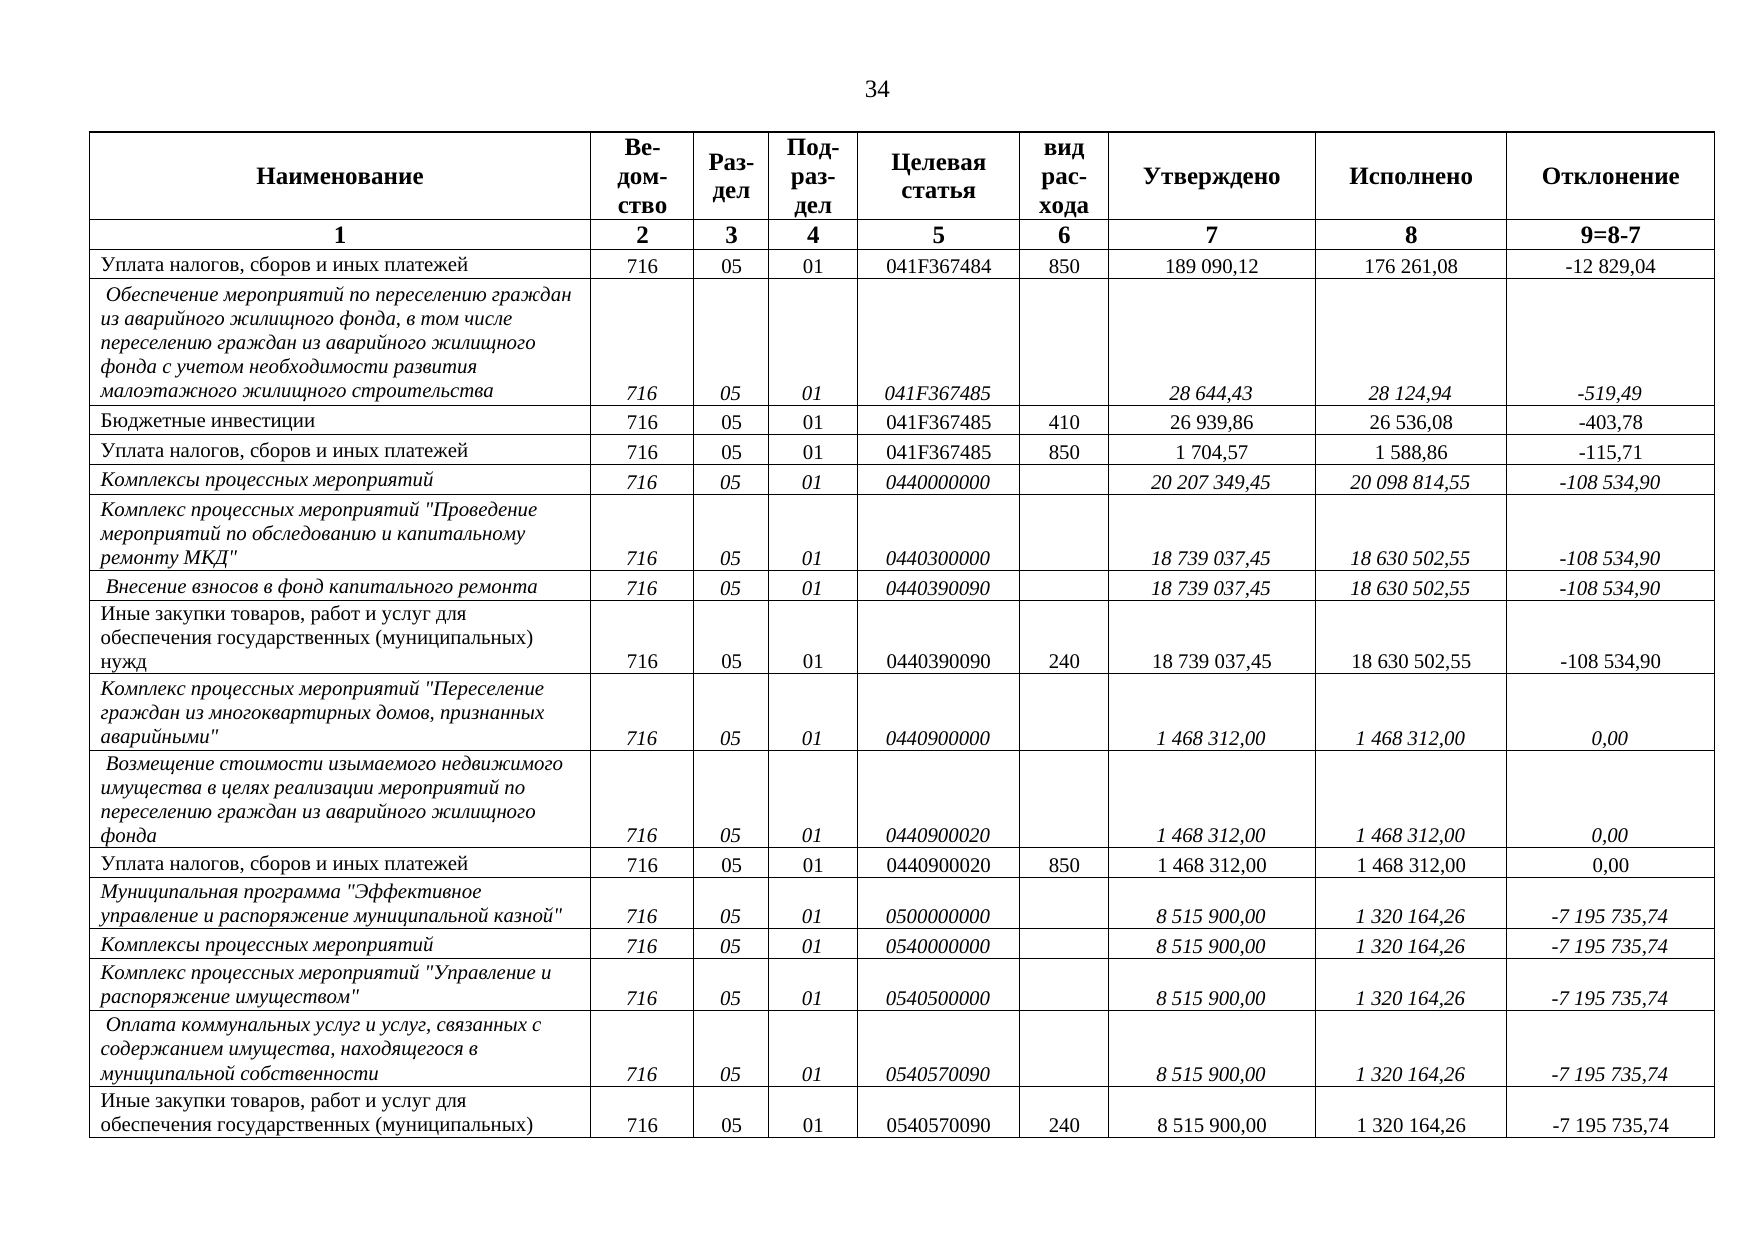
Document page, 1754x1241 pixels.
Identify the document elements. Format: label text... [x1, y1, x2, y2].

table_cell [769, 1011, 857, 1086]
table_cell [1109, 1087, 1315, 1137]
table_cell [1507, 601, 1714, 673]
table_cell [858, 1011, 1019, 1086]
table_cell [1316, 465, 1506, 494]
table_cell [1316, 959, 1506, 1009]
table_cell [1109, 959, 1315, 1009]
table_cell 5 [858, 220, 1019, 248]
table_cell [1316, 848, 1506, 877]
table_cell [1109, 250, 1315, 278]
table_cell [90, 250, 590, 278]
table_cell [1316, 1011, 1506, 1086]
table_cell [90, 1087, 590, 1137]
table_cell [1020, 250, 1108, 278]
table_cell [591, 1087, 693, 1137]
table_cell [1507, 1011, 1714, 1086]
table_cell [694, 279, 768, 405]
table_cell 1 [90, 220, 590, 248]
table_header Отклонение [1507, 133, 1714, 219]
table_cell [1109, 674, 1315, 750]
table_cell 2 [591, 220, 693, 248]
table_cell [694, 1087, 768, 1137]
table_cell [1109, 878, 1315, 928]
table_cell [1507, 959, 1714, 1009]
table_header Ве- дом-ство [591, 133, 693, 219]
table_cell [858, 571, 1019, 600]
table_header Наименование [90, 133, 590, 219]
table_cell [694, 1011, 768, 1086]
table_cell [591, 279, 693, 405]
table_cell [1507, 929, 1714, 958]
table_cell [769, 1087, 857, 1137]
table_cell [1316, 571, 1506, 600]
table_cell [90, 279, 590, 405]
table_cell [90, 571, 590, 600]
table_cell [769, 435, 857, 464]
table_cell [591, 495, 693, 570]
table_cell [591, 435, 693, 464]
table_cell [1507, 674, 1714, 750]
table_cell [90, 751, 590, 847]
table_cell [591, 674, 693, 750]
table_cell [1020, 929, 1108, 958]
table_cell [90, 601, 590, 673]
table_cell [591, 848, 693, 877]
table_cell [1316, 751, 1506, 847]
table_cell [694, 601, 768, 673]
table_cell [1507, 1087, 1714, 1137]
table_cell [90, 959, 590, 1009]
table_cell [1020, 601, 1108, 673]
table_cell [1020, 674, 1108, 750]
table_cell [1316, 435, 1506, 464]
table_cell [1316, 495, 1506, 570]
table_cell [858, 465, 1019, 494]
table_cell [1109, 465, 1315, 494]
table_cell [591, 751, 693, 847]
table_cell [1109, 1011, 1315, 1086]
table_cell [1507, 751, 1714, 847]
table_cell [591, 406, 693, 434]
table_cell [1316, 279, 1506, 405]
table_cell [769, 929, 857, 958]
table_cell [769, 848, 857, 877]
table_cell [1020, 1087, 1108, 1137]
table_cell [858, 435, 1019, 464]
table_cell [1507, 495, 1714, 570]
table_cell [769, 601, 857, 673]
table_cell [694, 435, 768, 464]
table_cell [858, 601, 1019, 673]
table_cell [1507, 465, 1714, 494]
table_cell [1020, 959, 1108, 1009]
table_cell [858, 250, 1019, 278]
table_cell 4 [769, 220, 857, 248]
table_header Под- раз- дел [769, 133, 857, 219]
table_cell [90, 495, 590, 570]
table_header Утверждено [1109, 133, 1315, 219]
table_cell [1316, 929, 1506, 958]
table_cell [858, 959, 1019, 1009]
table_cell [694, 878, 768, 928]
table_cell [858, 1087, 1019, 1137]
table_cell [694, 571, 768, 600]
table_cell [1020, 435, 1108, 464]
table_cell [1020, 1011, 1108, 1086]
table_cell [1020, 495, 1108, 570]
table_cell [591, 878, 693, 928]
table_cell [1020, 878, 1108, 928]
table_cell 9=8-7 [1507, 220, 1714, 248]
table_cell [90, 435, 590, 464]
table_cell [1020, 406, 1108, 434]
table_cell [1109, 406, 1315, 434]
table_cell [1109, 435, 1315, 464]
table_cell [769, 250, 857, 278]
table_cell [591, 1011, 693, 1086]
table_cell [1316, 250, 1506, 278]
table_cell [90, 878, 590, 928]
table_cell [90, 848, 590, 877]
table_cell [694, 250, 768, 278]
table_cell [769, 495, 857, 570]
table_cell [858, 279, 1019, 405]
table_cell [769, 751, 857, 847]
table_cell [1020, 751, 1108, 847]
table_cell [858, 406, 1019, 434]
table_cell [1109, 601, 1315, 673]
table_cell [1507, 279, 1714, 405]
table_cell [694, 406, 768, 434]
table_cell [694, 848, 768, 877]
table_cell 3 [694, 220, 768, 248]
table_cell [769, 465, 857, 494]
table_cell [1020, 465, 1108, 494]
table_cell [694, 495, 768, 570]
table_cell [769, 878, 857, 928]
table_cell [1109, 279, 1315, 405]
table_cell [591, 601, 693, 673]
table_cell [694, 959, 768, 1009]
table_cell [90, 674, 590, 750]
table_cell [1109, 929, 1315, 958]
table_header Целевая статья [858, 133, 1019, 219]
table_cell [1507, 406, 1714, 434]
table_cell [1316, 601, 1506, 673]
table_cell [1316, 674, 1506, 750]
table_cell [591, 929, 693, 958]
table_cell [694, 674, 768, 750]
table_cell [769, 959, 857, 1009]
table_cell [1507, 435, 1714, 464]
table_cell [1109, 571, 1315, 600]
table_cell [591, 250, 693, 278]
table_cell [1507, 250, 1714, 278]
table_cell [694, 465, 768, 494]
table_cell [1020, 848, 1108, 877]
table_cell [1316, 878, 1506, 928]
table_header Раз-дел [694, 133, 768, 219]
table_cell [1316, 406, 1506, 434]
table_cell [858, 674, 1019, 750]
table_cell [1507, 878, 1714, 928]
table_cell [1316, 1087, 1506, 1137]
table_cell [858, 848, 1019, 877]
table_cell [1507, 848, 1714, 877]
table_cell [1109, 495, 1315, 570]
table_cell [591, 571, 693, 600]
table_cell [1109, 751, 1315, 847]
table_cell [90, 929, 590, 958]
table_cell 7 [1109, 220, 1315, 248]
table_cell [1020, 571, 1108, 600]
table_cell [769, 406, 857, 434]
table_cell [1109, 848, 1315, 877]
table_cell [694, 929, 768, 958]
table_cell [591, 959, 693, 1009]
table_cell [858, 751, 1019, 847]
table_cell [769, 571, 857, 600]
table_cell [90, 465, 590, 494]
table_header Исполнено [1316, 133, 1506, 219]
table_cell 6 [1020, 220, 1108, 248]
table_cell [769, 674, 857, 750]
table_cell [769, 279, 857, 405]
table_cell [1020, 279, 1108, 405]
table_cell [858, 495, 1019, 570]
table_header вид рас-хода [1020, 133, 1108, 219]
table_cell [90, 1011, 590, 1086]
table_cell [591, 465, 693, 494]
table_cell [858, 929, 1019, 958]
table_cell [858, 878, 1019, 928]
table_cell 8 [1316, 220, 1506, 248]
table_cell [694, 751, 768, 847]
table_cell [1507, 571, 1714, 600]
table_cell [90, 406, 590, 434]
